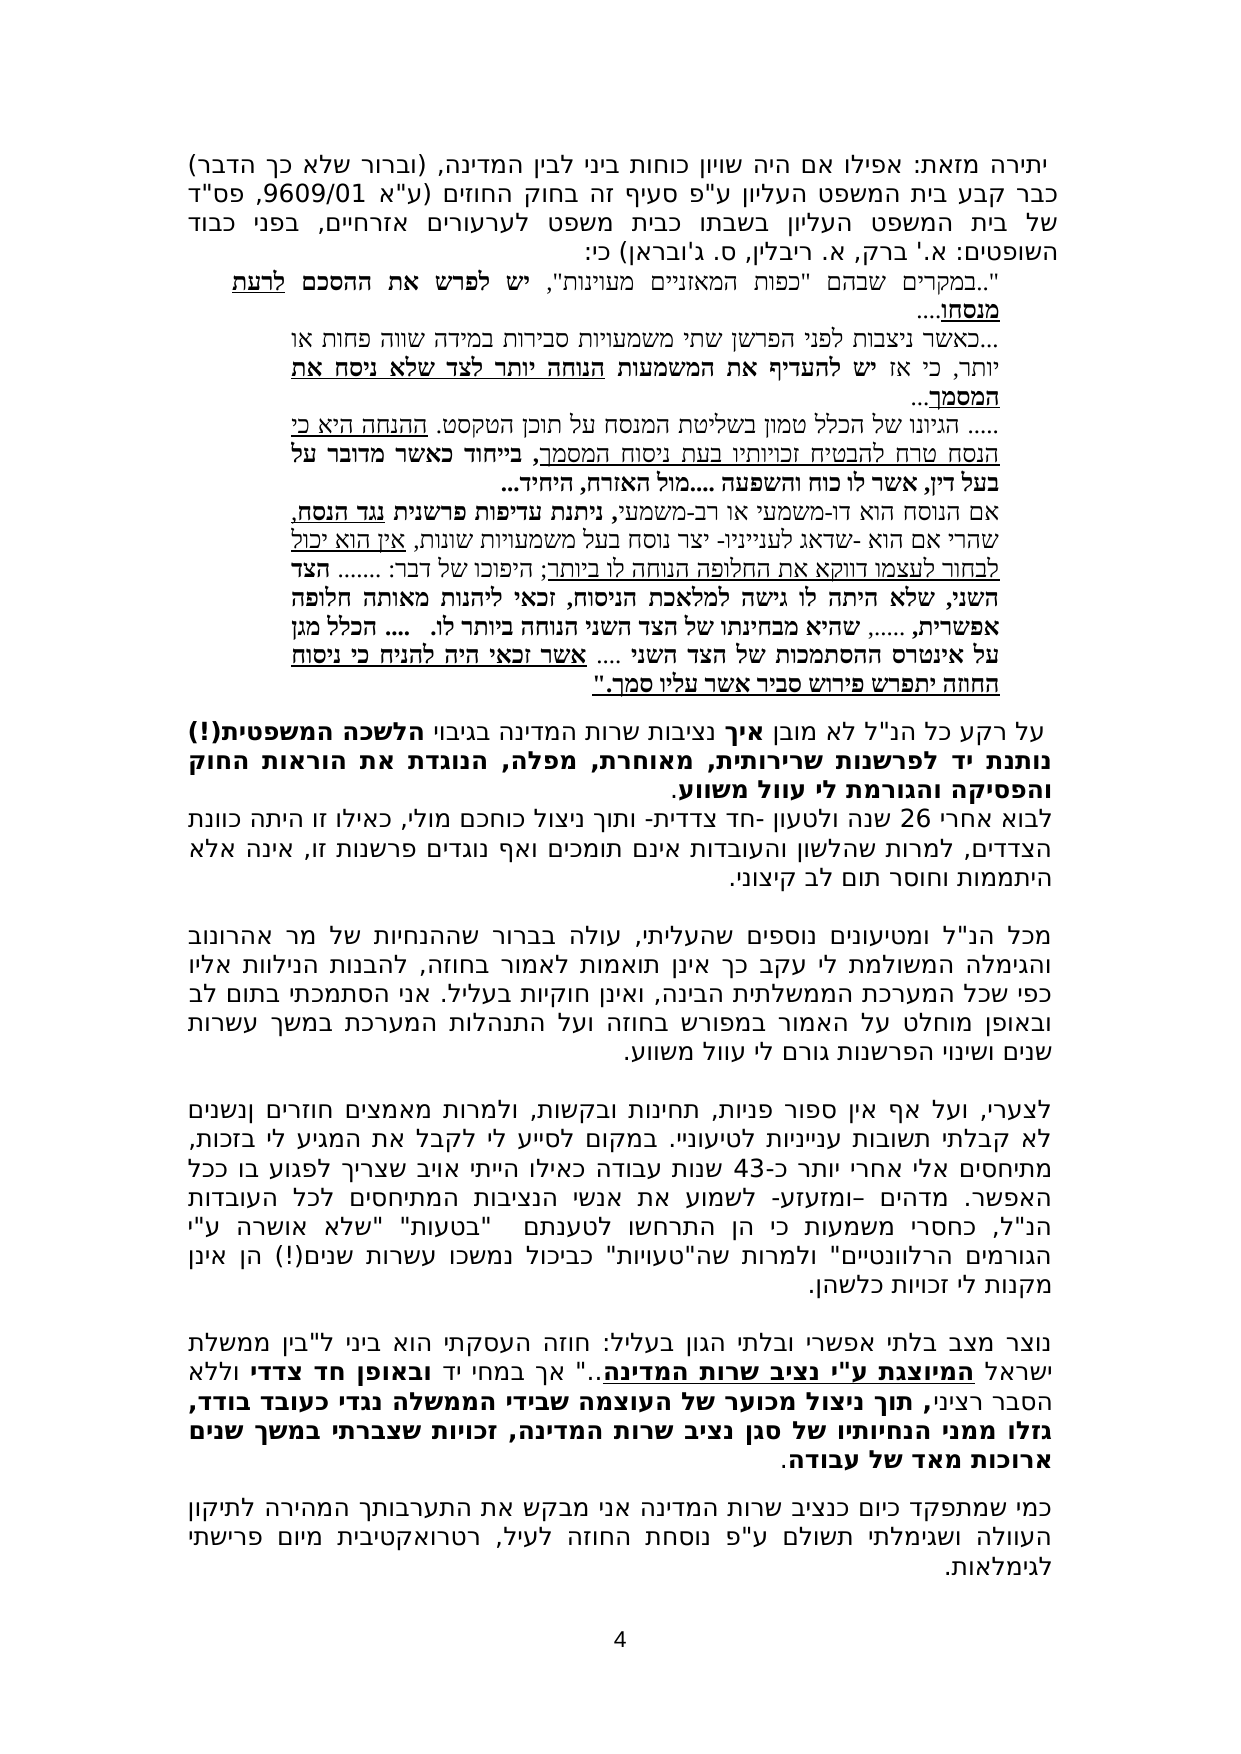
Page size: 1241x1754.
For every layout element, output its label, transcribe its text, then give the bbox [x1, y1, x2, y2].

text ..... הגיונו של הכלל טמון בשליטת המנסח על תוכן הטקסט. ההנחה היא כי הנסח טרח להבטיח זכויותיו בעת ניסוח המסמך, בייחוד כאשר מדובר על בעל דין, אשר לו כוח והשפעה ....מול האזרח, היחיד... [291, 410, 1000, 497]
text "..במקרים שבהם "כפות המאזניים מעוינות", יש לפרש את ההסכם לרעת מנסחו.... [232, 267, 1000, 324]
text כמי שמתפקד כיום כנציב שרות המדינה אני מבקש את התערבותך המהירה לתיקון העוולה ושגימלתי תשולם ע"פ נוסחת החוזה לעיל, רטרואקטיבית מיום פרישתי לגימלאות. [187, 1493, 1053, 1581]
text יתירה מזאת: אפילו אם היה שויון כוחות ביני לבין המדינה, (וברור שלא כך הדבר) כבר קבע בית המשפט העליון ע"פ סעיף זה בחוק החוזים (ע"א 9609/01, פס"ד של בית המשפט העליון בשבתו כבית משפט לערעורים אזרחיים, בפני כבוד השופטים: א.' ברק, א. ריבלין, ס. ג'ובראן) כי: [187, 150, 1059, 267]
text מכל הנ"ל ומטיעונים נוספים שהעליתי, עולה בברור שההנחיות של מר אהרונוב והגימלה המשולמת לי עקב כך אינן תואמות לאמור בחוזה, להבנות הנילוות אליו כפי שכל המערכת הממשלתית הבינה, ואינן חוקיות בעליל. אני הסתמכתי בתום לב ובאופן מוחלט על האמור במפורש בחוזה ועל התנהלות המערכת במשך עשרות שנים ושינוי הפרשנות גורם לי עוול משווע. [187, 921, 1053, 1067]
text ...כאשר ניצבות לפני הפרשן שתי משמעויות סבירות במידה שווה פחות או יותר, כי אז יש להעדיף את המשמעות הנוחה יותר לצד שלא ניסח את המסמך... [291, 324, 1000, 410]
text אם הנוסח הוא דו-משמעי או רב-משמעי, ניתנת עדיפות פרשנית נגד הנסח, שהרי אם הוא -שדאג לענייניו- יצר נוסח בעל משמעויות שונות, אין הוא יכול לבחור לעצמו דווקא את החלופה הנוחה לו ביותר; היפוכו של דבר: ....... הצד השני, שלא היתה לו גישה למלאכת הניסוח, זכאי ליהנות מאותה חלופה אפשרית, ....., שהיא מבחינתו של הצד השני הנוחה ביותר לו. .... הכלל מגן על אינטרס ההסתמכות של הצד השני .... אשר זכאי היה להניח כי ניסוח החוזה יתפרש פירוש סביר אשר עליו סמך." [291, 497, 1000, 698]
text נוצר מצב בלתי אפשרי ובלתי הגון בעליל: חוזה העסקתי הוא ביני ל"בין ממשלת ישראל המיוצגת ע"י נציב שרות המדינה.." אך במחי יד ובאופן חד צדדי וללא הסבר רציני, תוך ניצול מכוער של העוצמה שבידי הממשלה נגדי כעובד בודד, גזלו ממני הנחיותיו של סגן נציב שרות המדינה, זכויות שצברתי במשך שנים ארוכות מאד של עבודה. [187, 1328, 1053, 1474]
text לבוא אחרי 26 שנה ולטעון -חד צדדית- ותוך ניצול כוחכם מולי, כאילו זו היתה כוונת הצדדים, למרות שהלשון והעובדות אינם תומכים ואף נוגדים פרשנות זו, אינה אלא היתממות וחוסר תום לב קיצוני. [187, 804, 1053, 892]
text לצערי, ועל אף אין ספור פניות, תחינות ובקשות, ולמרות מאמצים חוזרים ןנשנים לא קבלתי תשובות ענייניות לטיעוניי. במקום לסייע לי לקבל את המגיע לי בזכות, מתיחסים אלי אחרי יותר כ-43 שנות עבודה כאילו הייתי אויב שצריך לפגוע בו ככל האפשר. מדהים –ומזעזע- לשמוע את אנשי הנציבות המתיחסים לכל העובדות הנ"ל, כחסרי משמעות כי הן התרחשו לטענתם "בטעות" "שלא אושרה ע"י הגורמים הרלוונטיים" ולמרות שה"טעויות" כביכול נמשכו עשרות שנים(!) הן אינן מקנות לי זכויות כלשהן. [187, 1095, 1053, 1299]
text על רקע כל הנ"ל לא מובן איך נציבות שרות המדינה בגיבוי הלשכה המשפטית(!) נותנת יד לפרשנות שרירותית, מאוחרת, מפלה, הנוגדת את הוראות החוק והפסיקה והגורמת לי עוול משווע. [187, 717, 1053, 804]
